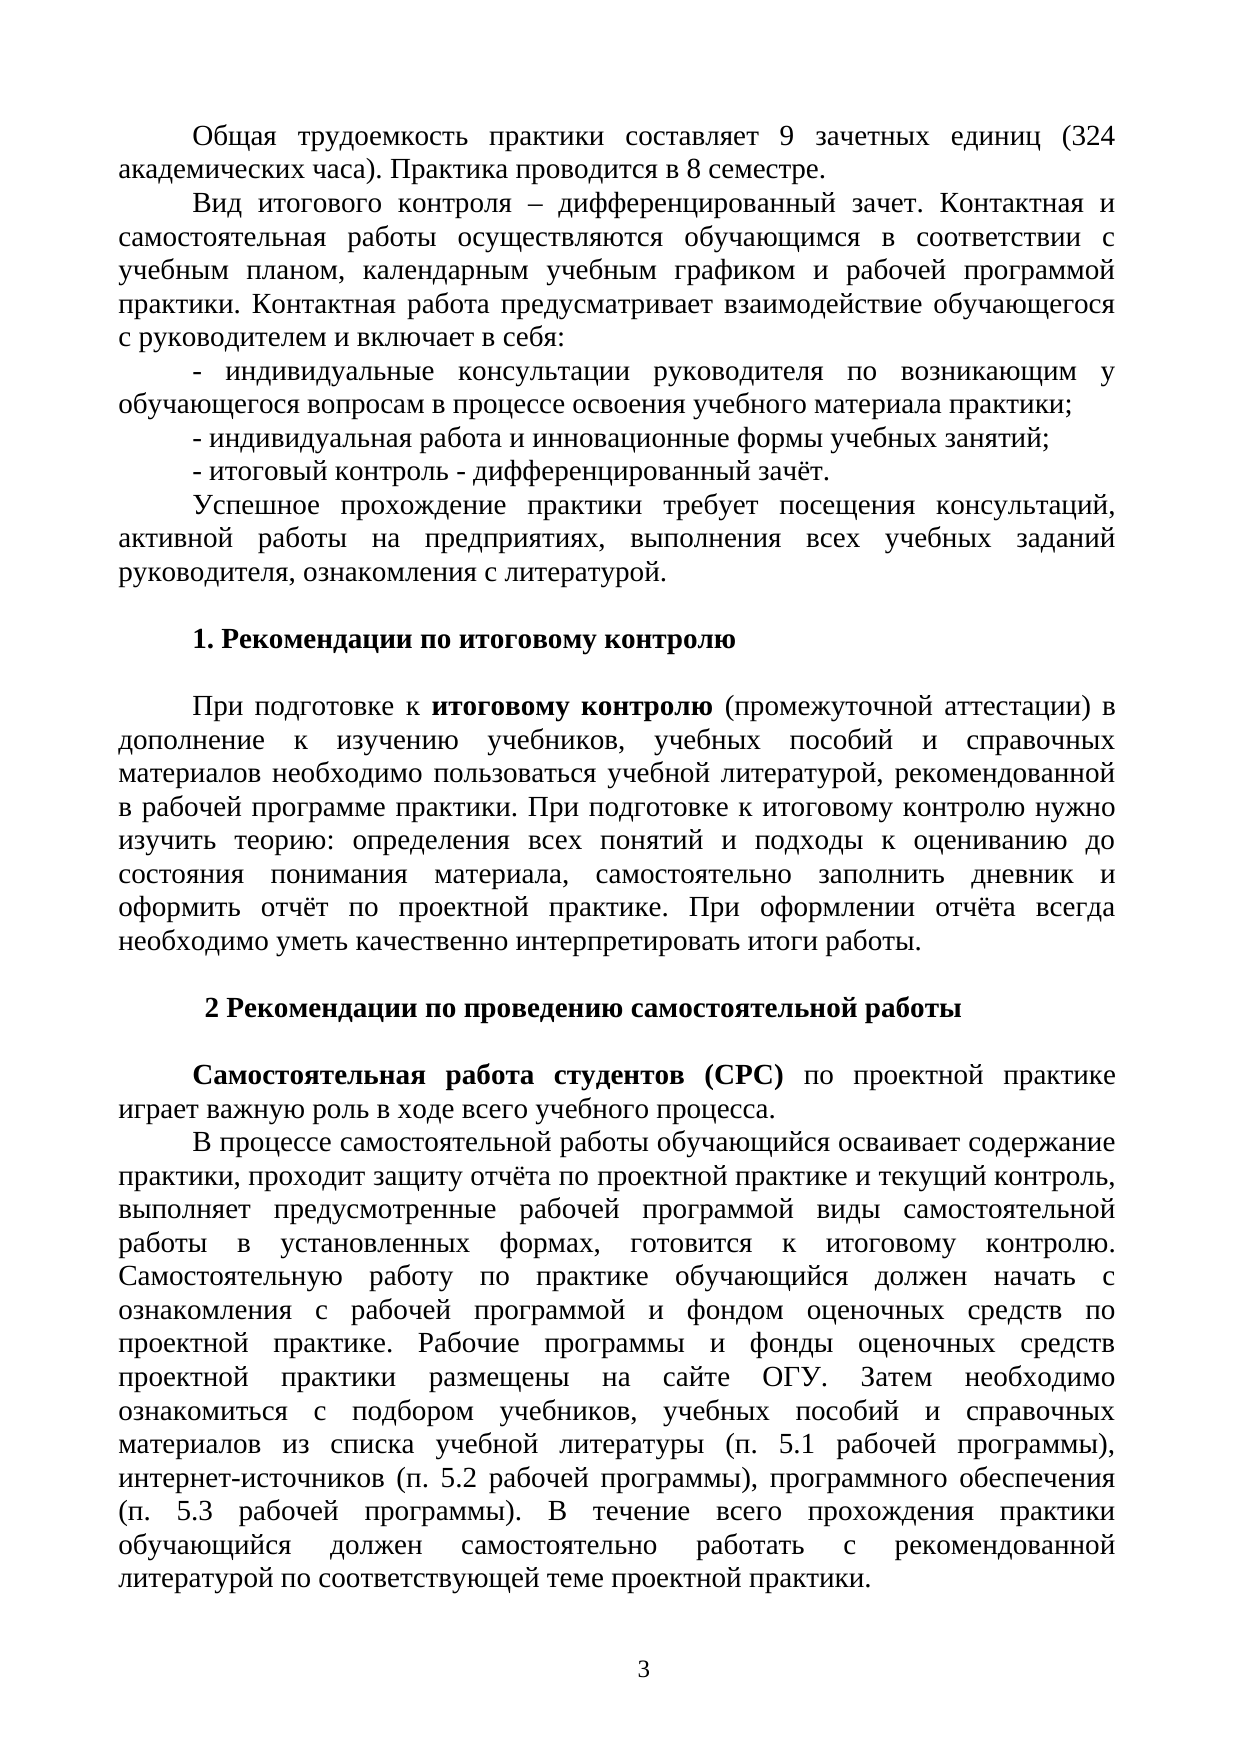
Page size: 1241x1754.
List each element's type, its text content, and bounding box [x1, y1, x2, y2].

text - индивидуальные консультации руководителя по возникающим у обучающегося вопросам в процессе освоения учебного материала практики; [118, 353, 1116, 420]
subtitle 1. Рекомендации по итоговому контролю [118, 621, 1122, 655]
text - итоговый контроль - дифференцированный зачёт. [118, 453, 1116, 487]
text Вид итогового контроля – дифференцированный зачет. Контактная и самостоятельная работы осуществляются обучающимся в соответствии с учебным планом, календарным учебным графиком и рабочей программой практики. Контактная работа предусматривает взаимодействие обучающегося с руководителем и включает в себя: [118, 185, 1116, 353]
text В процессе самостоятельной работы обучающийся осваивает содержание практики, проходит защиту отчёта по проектной практике и текущий контроль, выполняет предусмотренные рабочей программой виды самостоятельной работы в установленных формах, готовится к итоговому контролю. Самостоятельную работу по практике обучающийся должен начать с ознакомления с рабочей программой и фондом оценочных средств по проектной практике. Рабочие программы и фонды оценочных средств проектной практики размещены на сайте ОГУ. Затем необходимо ознакомиться с подбором учебников, учебных пособий и справочных материалов из списка учебной литературы (п. 5.1 рабочей программы), интернет-источников (п. 5.2 рабочей программы), программного обеспечения (п. 5.3 рабочей программы). В течение всего прохождения практики обучающийся должен самостоятельно работать с рекомендованной литературой по соответствующей теме проектной практики. [118, 1124, 1116, 1594]
text При подготовке к итоговому контролю (промежуточной аттестации) в дополнение к изучению учебников, учебных пособий и справочных материалов необходимо пользоваться учебной литературой, рекомендованной в рабочей программе практики. При подготовке к итоговому контролю нужно изучить теорию: определения всех понятий и подходы к оцениванию до состояния понимания материала, самостоятельно заполнить дневник и оформить отчёт по проектной практике. При оформлении отчёта всегда необходимо уметь качественно интерпретировать итоги работы. [118, 688, 1116, 957]
text Общая трудоемкость практики составляет 9 зачетных единиц (324 академических часа). Практика проводится в 8 семестре. [118, 118, 1116, 185]
text Самостоятельная работа студентов (СРС) по проектной практике играет важную роль в ходе всего учебного процесса. [118, 1057, 1116, 1124]
text - индивидуальная работа и инновационные формы учебных занятий; [118, 420, 1116, 453]
subtitle 2 Рекомендации по проведению самостоятельной работы [204, 990, 1110, 1024]
text Успешное прохождение практики требует посещения консультаций, активной работы на предприятиях, выполнения всех учебных заданий руководителя, ознакомления с литературой. [118, 487, 1116, 588]
